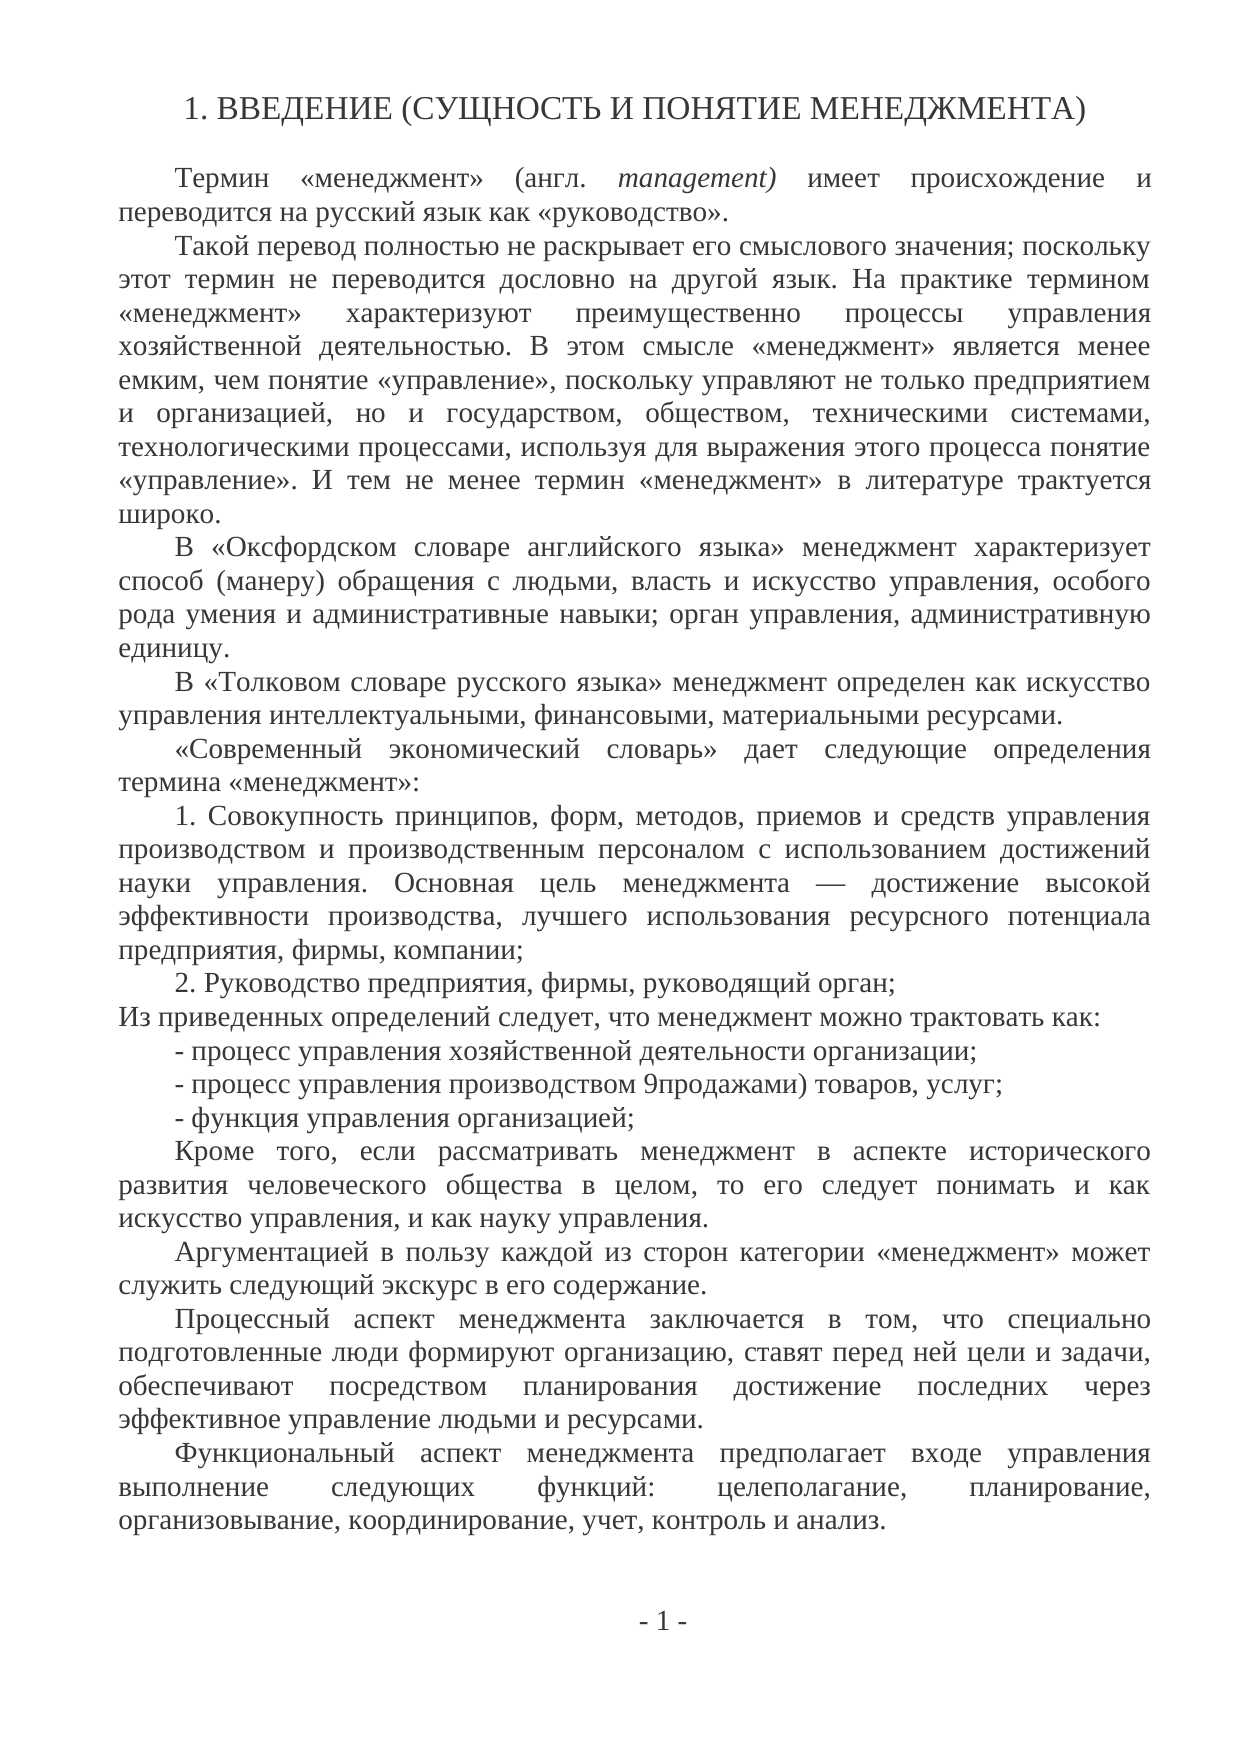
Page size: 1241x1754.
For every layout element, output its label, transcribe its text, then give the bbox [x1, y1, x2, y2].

text В «Оксфордском словаре английского языка» менеджмент характеризует способ (манеру) обращения с людьми, власть и искусство управления, особого рода умения и административные навыки; орган управления, административную единицу. [118, 529, 1152, 664]
text Функциональный аспект менеджмента предполагает входе управления выполнение следующих функций: целеполагание, планирование, организовывание, координирование, учет, контроль и анализ. [118, 1435, 1152, 1536]
text «Современный экономический словарь» дает следующие определения термина «менеджмент»: [118, 731, 1152, 798]
text В «Толковом словаре русского языка» менеджмент определен как искусство управления интеллектуальными, финансовыми, материальными ресурсами. [118, 664, 1152, 731]
text 1. Совокупность принципов, форм, методов, приемов и средств управления производством и производственным персоналом с использованием достижений науки управления. Основная цель менеджмента — достижение высокой эффективности производства, лучшего использования ресурсного потенциала предприятия, фирмы, компании; [118, 798, 1152, 966]
text - 1 - [118, 1603, 1152, 1636]
text Аргументацией в пользу каждой из сторон категории «менеджмент» может служить следующий экскурс в его содержание. [118, 1234, 1152, 1301]
text Процессный аспект менеджмента заключается в том, что специально подготовленные люди формируют организацию, ставят перед ней цели и задачи, обеспечивают посредством планирования достижение последних через эффективное управление людьми и ресурсами. [118, 1301, 1152, 1435]
text 1. ВВЕДЕНИЕ (СУЩНОСТЬ И ПОНЯТИЕ МЕНЕДЖМЕНТА) [118, 89, 1152, 127]
text - процесс управления производством 9продажами) товаров, услуг; [118, 1066, 1152, 1100]
text Кроме того, если рассматривать менеджмент в аспекте исторического развития человеческого общества в целом, то его следует понимать и как искусство управления, и как науку управления. [118, 1133, 1152, 1234]
text - процесс управления хозяйственной деятельности организации; [118, 1033, 1152, 1066]
text Из приведенных определений следует, что менеджмент можно трактовать как: [118, 999, 1152, 1033]
text - функция управления организацией; [118, 1100, 1152, 1133]
text Термин «менеджмент» (англ. management) имеет происхождение и переводится на русский язык как «руководство». [118, 161, 1152, 228]
text 2. Руководство предприятия, фирмы, руководящий орган; [118, 966, 1152, 999]
text Такой перевод полностью не раскрывает его смыслового значения; поскольку этот термин не переводится дословно на другой язык. На практике термином «менеджмент» характеризуют преимущественно процессы управления хозяйственной деятельностью. В этом смысле «менеджмент» является менее емким, чем понятие «управление», поскольку управляют не только предприятием и организацией, но и государством, обществом, техническими системами, технологическими процессами, используя для выражения этого процесса понятие «управление». И тем не менее термин «менеджмент» в литературе трактуется широко. [118, 228, 1152, 529]
